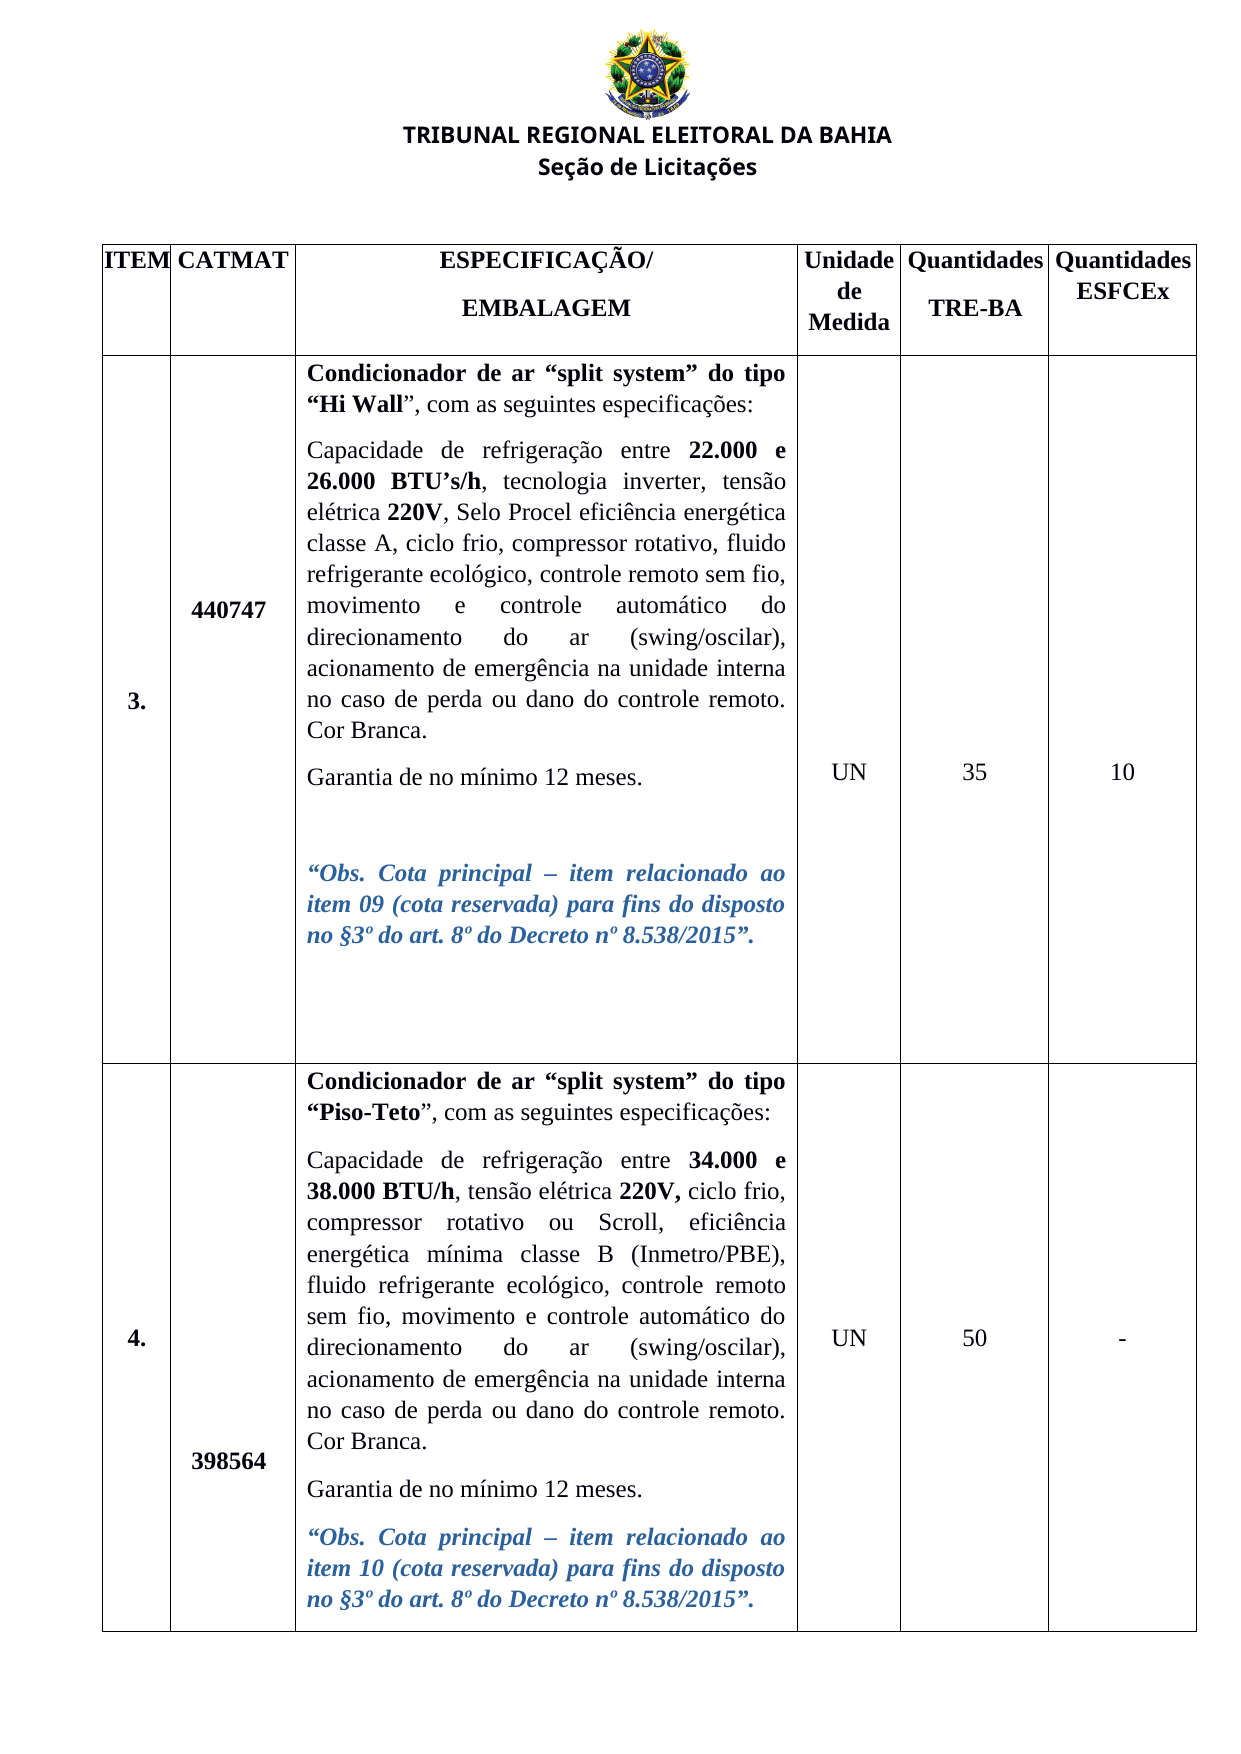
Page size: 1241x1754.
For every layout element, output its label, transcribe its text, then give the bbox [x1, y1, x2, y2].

table_header ESPECIFICAÇÃO/ EMBALAGEM [296, 245, 797, 355]
table_cell 440747 [171, 356, 295, 1063]
table_cell Condicionador de ar “split system” do tipo “Hi Wall”, com as seguintes especificações: Capacidade de refrigeração entre 22.000 e 26.000 BTU’s/h, tecnologia inverter, tensão elétrica 220V, Selo Procel eficiência energética classe A, ciclo frio, compressor rotativo, fluido refrigerante ecológico, controle remoto sem fio, movimento e controle automático do direcionamento do ar (swing/oscilar), acionamento de emergência na unidade interna no caso de perda ou dano do controle remoto. Cor Branca. Garantia de no mínimo 12 meses. “Obs. Cota principal – item relacionado ao item 09 (cota reservada) para fins do disposto no §3º do art. 8º do Decreto nº 8.538/2015”. [296, 356, 797, 1063]
table_header Unidade de Medida [798, 245, 900, 355]
table_cell 4. [103, 1064, 170, 1631]
table_header CATMAT [171, 245, 295, 355]
table_cell 3. [103, 356, 170, 1063]
table_cell 398564 [171, 1064, 295, 1631]
table_cell Condicionador de ar “split system” do tipo “Piso-Teto”, com as seguintes especificações: Capacidade de refrigeração entre 34.000 e 38.000 BTU/h, tensão elétrica 220V, ciclo frio, compressor rotativo ou Scroll, eficiência energética mínima classe B (Inmetro/PBE), fluido refrigerante ecológico, controle remoto sem fio, movimento e controle automático do direcionamento do ar (swing/oscilar), acionamento de emergência na unidade interna no caso de perda ou dano do controle remoto. Cor Branca. Garantia de no mínimo 12 meses. “Obs. Cota principal – item relacionado ao item 10 (cota reservada) para fins do disposto no §3º do art. 8º do Decreto nº 8.538/2015”. [296, 1064, 797, 1631]
table_cell 35 [901, 356, 1048, 1063]
table_header ITEM [103, 245, 170, 355]
table_cell UN [798, 356, 900, 1063]
table_cell 10 [1049, 356, 1196, 1063]
table_header Quantidades TRE-BA [901, 245, 1048, 355]
table_cell - [1049, 1064, 1196, 1631]
table_header Quantidades ESFCEx [1049, 245, 1196, 355]
table_cell 50 [901, 1064, 1048, 1631]
table_cell UN [798, 1064, 900, 1631]
